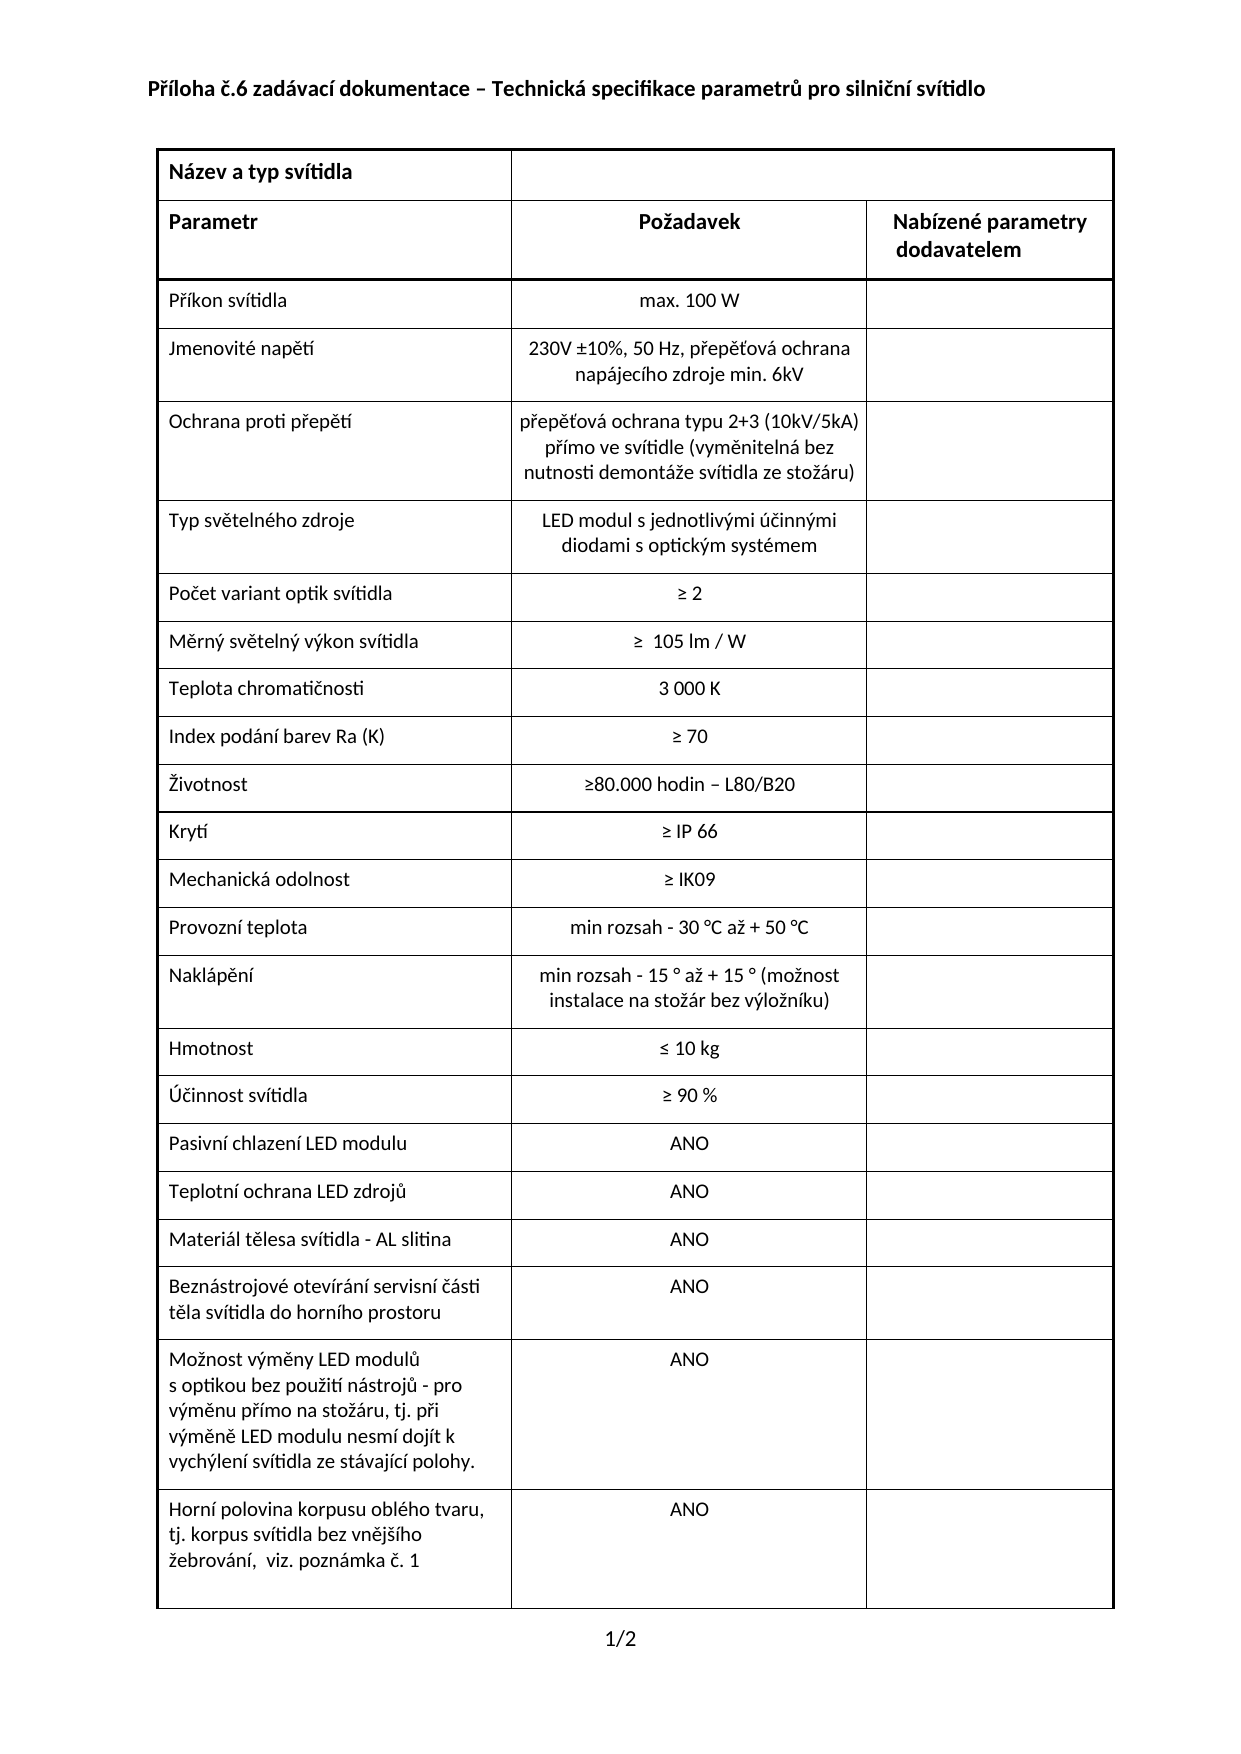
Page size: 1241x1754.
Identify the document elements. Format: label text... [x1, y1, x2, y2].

table_cell Naklápění [159, 956, 511, 1028]
table_cell ≤ 10 kg [512, 1029, 866, 1075]
table_cell Index podání barev Ra (K) [159, 717, 511, 764]
table_cell Pasivní chlazení LED modulu [159, 1124, 511, 1171]
table_cell Ochrana proti přepětí [159, 402, 511, 500]
table_cell ≥ 90 % [512, 1076, 866, 1123]
table_cell Účinnost svítidla [159, 1076, 511, 1123]
table_cell [867, 765, 1112, 811]
table_cell ANO [512, 1340, 866, 1489]
table_cell 230V ±10%, 50 Hz, přepěťová ochrana napájecího zdroje min. 6kV [512, 329, 866, 401]
table_cell ANO [512, 1124, 866, 1171]
table_cell Možnost výměny LED modulů s optikou bez použití nástrojů - pro výměnu přímo na stožáru, tj. při výměně LED modulu nesmí dojít k vychýlení svítidla ze stávající polohy. [159, 1340, 511, 1489]
table_cell Mechanická odolnost [159, 860, 511, 907]
table_cell Horní polovina korpusu oblého tvaru, tj. korpus svítidla bez vnějšího žebrování, viz. poznámka č. 1 [159, 1490, 511, 1608]
table_cell [867, 1340, 1112, 1489]
table_cell ≥ 70 [512, 717, 866, 764]
table_cell Krytí [159, 813, 511, 859]
table_cell [867, 281, 1112, 328]
table_cell Teplotní ochrana LED zdrojů [159, 1172, 511, 1218]
table_cell 3 000 K [512, 669, 866, 716]
table_cell [867, 1220, 1112, 1266]
table_cell ANO [512, 1490, 866, 1608]
table_cell [867, 813, 1112, 859]
table_cell LED modul s jednotlivými účinnými diodami s optickým systémem [512, 501, 866, 573]
table_cell [867, 329, 1112, 401]
table_cell Požadavek [512, 201, 866, 278]
table_cell Příkon svítidla [159, 281, 511, 328]
table_cell ≥80.000 hodin – L80/B20 [512, 765, 866, 811]
table_cell [867, 717, 1112, 764]
table_cell [867, 1029, 1112, 1075]
table_cell [867, 1076, 1112, 1123]
table_cell [867, 501, 1112, 573]
table_cell Nabízené parametry dodavatelem [867, 201, 1112, 278]
table_cell Jmenovité napětí [159, 329, 511, 401]
table_cell Beznástrojové otevírání servisní části těla svítidla do horního prostoru [159, 1267, 511, 1339]
table_cell [867, 1267, 1112, 1339]
table_cell [867, 622, 1112, 668]
table_header Název a typ svítidla [159, 151, 511, 200]
table_cell [867, 860, 1112, 907]
table_cell Měrný světelný výkon svítidla [159, 622, 511, 668]
table_cell max. 100 W [512, 281, 866, 328]
table_header [866, 151, 1112, 200]
table_cell ANO [512, 1172, 866, 1218]
table_cell min rozsah - 30 °C až + 50 °C [512, 908, 866, 954]
table_cell min rozsah - 15 ° až + 15 ° (možnost instalace na stožár bez výložníku) [512, 956, 866, 1028]
table_cell [867, 908, 1112, 954]
table_cell Počet variant optik svítidla [159, 574, 511, 621]
table_cell ≥ IK09 [512, 860, 866, 907]
table_cell [867, 1490, 1112, 1608]
table_cell [867, 669, 1112, 716]
table_cell [867, 956, 1112, 1028]
table_cell Parametr [159, 201, 511, 278]
table_header [512, 151, 866, 200]
table_cell Hmotnost [159, 1029, 511, 1075]
table_cell [867, 1124, 1112, 1171]
table_cell ANO [512, 1220, 866, 1266]
table_cell Provozní teplota [159, 908, 511, 954]
table_cell [867, 574, 1112, 621]
table_cell Materiál tělesa svítidla - AL slitina [159, 1220, 511, 1266]
table_cell ≥ IP 66 [512, 813, 866, 859]
table_cell ≥ 105 lm / W [512, 622, 866, 668]
table_cell ANO [512, 1267, 866, 1339]
table_cell Teplota chromatičnosti [159, 669, 511, 716]
table_cell Typ světelného zdroje [159, 501, 511, 573]
table_cell Životnost [159, 765, 511, 811]
table_cell přepěťová ochrana typu 2+3 (10kV/5kA) přímo ve svítidle (vyměnitelná bez nutnosti demontáže svítidla ze stožáru) [512, 402, 866, 500]
table_cell [867, 1172, 1112, 1218]
table_cell ≥ 2 [512, 574, 866, 621]
table_cell [867, 402, 1112, 500]
